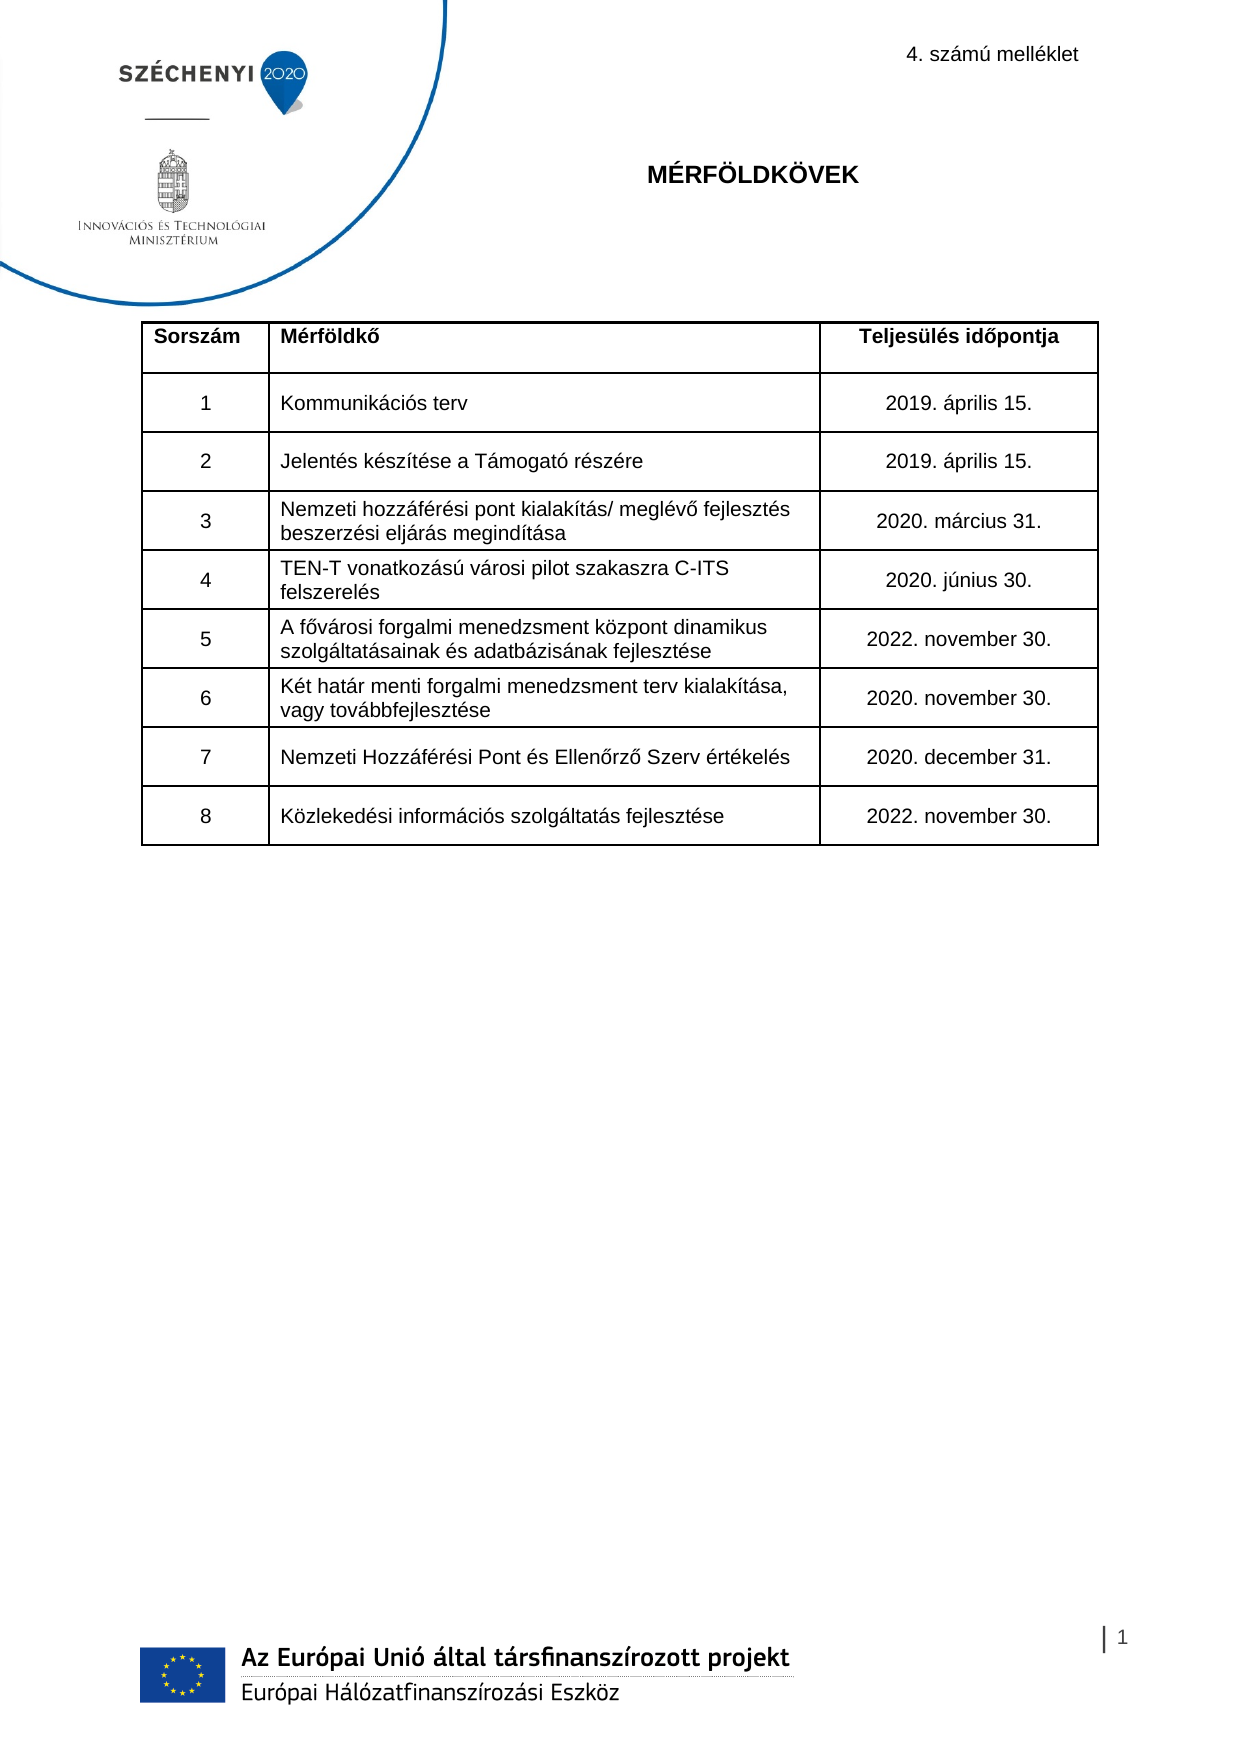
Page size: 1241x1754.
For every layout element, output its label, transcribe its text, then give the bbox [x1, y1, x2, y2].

table_cell 2020. március 31. [821, 492, 1097, 549]
picture [0, 0, 459, 316]
table_cell 1 [143, 374, 268, 431]
table_cell 3 [143, 492, 268, 549]
table_cell TEN-T vonatkozású városi pilot szakaszra C-ITS felszerelés [270, 551, 819, 608]
table_cell 4 [143, 551, 268, 608]
table_cell 7 [143, 728, 268, 785]
table_cell 2019. április 15. [821, 433, 1097, 490]
table_header Teljesülés időpontja [821, 324, 1097, 372]
table_cell 8 [143, 787, 268, 844]
table_cell 2020. június 30. [821, 551, 1097, 608]
table_cell 2019. április 15. [821, 374, 1097, 431]
table_cell Jelentés készítése a Támogató részére [270, 433, 819, 490]
picture [129, 1638, 805, 1713]
table_cell 6 [143, 669, 268, 726]
table_header Sorszám [143, 324, 268, 372]
table_cell 2022. november 30. [821, 787, 1097, 844]
table_cell Két határ menti forgalmi menedzsment terv kialakítása, vagy továbbfejlesztése [270, 669, 819, 726]
table_cell Közlekedési információs szolgáltatás fejlesztése [270, 787, 819, 844]
table_cell Nemzeti Hozzáférési Pont és Ellenőrző Szerv értékelés [270, 728, 819, 785]
table_cell 2020. december 31. [821, 728, 1097, 785]
table_cell 2 [143, 433, 268, 490]
table_header Mérföldkő [270, 324, 819, 372]
table_cell Nemzeti hozzáférési pont kialakítás/ meglévő fejlesztés beszerzési eljárás megindítása [270, 492, 819, 549]
table_cell 5 [143, 610, 268, 667]
table_cell 2022. november 30. [821, 610, 1097, 667]
table_cell Kommunikációs terv [270, 374, 819, 431]
table_cell 2020. november 30. [821, 669, 1097, 726]
table_cell A fővárosi forgalmi menedzsment központ dinamikus szolgáltatásainak és adatbázisának fejlesztése [270, 610, 819, 667]
